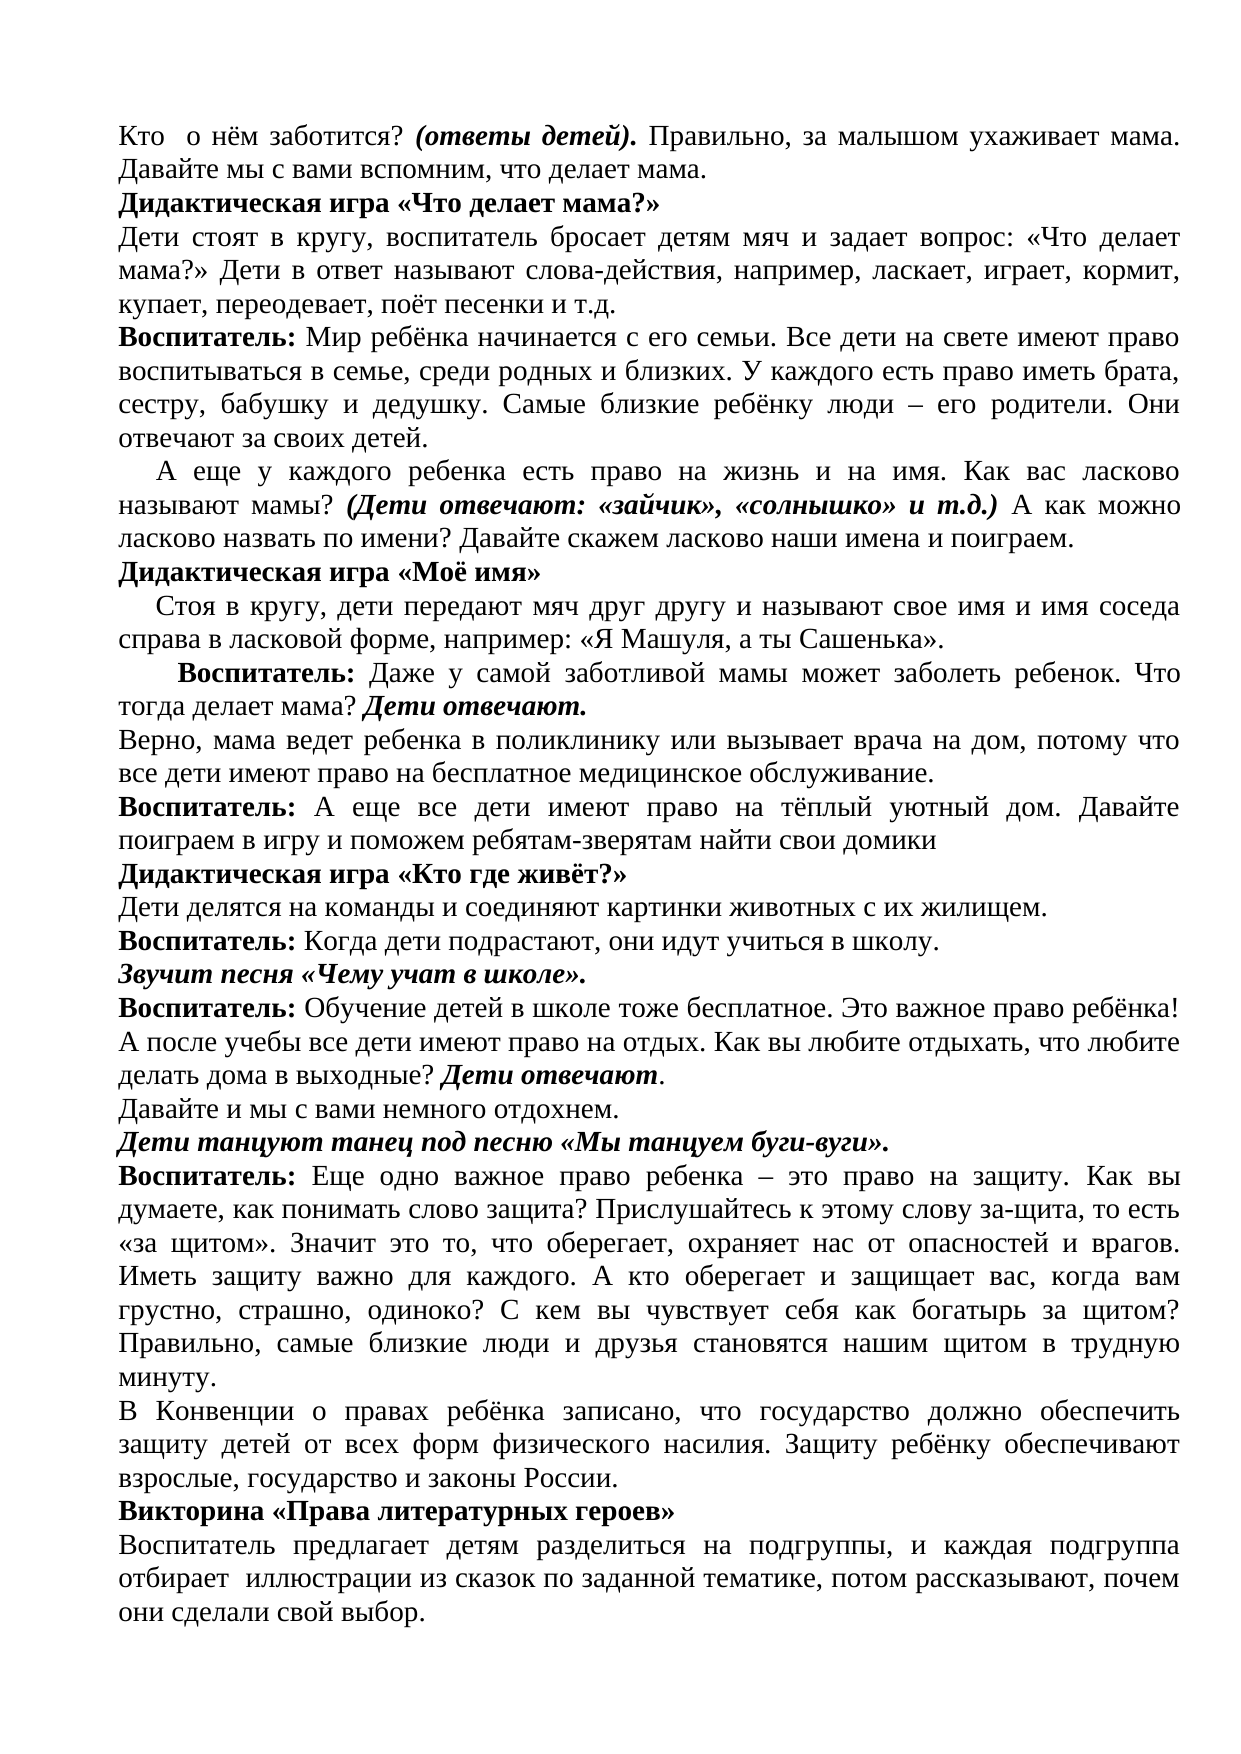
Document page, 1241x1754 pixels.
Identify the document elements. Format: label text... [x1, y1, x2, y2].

text Дидактическая игра «Кто где живёт?» [118, 856, 1181, 889]
text Воспитатель: А еще все дети имеют право на тёплый уютный дом. Давайте поиграем в игру и поможем ребятам-зверятам найти свои домики [118, 789, 1181, 856]
text Дидактическая игра «Моё имя» [118, 554, 1181, 588]
text Викторина «Права литературных героев» [118, 1493, 1181, 1527]
text Воспитатель: Даже у самой заботливой мамы может заболеть ребенок. Что тогда делает мама? Дети отвечают. [118, 655, 1181, 722]
text Дидактическая игра «Что делает мама?» [118, 185, 1181, 219]
text А еще у каждого ребенка есть право на жизнь и на имя. Как вас ласково называют мамы? (Дети отвечают: «зайчик», «солнышко» и т.д.) А как можно ласково назвать по имени? Давайте скажем ласково наши имена и поиграем. [118, 453, 1181, 554]
text Дети делятся на команды и соединяют картинки животных с их жилищем. [118, 889, 1181, 923]
text Стоя в кругу, дети передают мяч друг другу и называют свое имя и имя соседа справа в ласковой форме, например: «Я Машуля, а ты Сашенька». [118, 588, 1181, 655]
text Воспитатель: Мир ребёнка начинается с его семьи. Все дети на свете имеют право воспитываться в семье, среди родных и близких. У каждого есть право иметь брата, сестру, бабушку и дедушку. Самые близкие ребёнку люди – его родители. Они отвечают за своих детей. [118, 319, 1181, 453]
text Дети стоят в кругу, воспитатель бросает детям мяч и задает вопрос: «Что делает мама?» Дети в ответ называют слова-действия, например, ласкает, играет, кормит, купает, переодевает, поёт песенки и т.д. [118, 219, 1181, 319]
text Воспитатель: Еще одно важное право ребенка – это право на защиту. Как вы думаете, как понимать слово защита? Прислушайтесь к этому слову за-щита, то есть «за щитом». Значит это то, что оберегает, охраняет нас от опасностей и врагов. Иметь защиту важно для каждого. А кто оберегает и защищает вас, когда вам грустно, страшно, одиноко? С кем вы чувствует себя как богатырь за щитом? Правильно, самые близкие люди и друзья становятся нашим щитом в трудную минуту. [118, 1158, 1181, 1393]
text Звучит песня «Чему учат в школе». [118, 957, 1181, 990]
text Дети танцуют танец под песню «Мы танцуем буги-вуги». [118, 1124, 1181, 1158]
text Верно, мама ведет ребенка в поликлинику или вызывает врача на дом, потому что все дети имеют право на бесплатное медицинское обслуживание. [118, 722, 1181, 789]
text Воспитатель: Обучение детей в школе тоже бесплатное. Это важное право ребёнка! А после учебы все дети имеют право на отдых. Как вы любите отдыхать, что любите делать дома в выходные? Дети отвечают. [118, 990, 1181, 1091]
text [118, 118, 1181, 185]
text Воспитатель: Когда дети подрастают, они идут учиться в школу. [118, 923, 1181, 957]
text Воспитатель предлагает детям разделиться на подгруппы, и каждая подгруппа отбирает иллюстрации из сказок по заданной тематике, потом рассказывают, почем они сделали свой выбор. [118, 1527, 1181, 1627]
text Давайте и мы с вами немного отдохнем. [118, 1091, 1181, 1124]
text В Конвенции о правах ребёнка записано, что государство должно обеспечить защиту детей от всех форм физического насилия. Защиту ребёнку обеспечивают взрослые, государство и законы России. [118, 1393, 1181, 1493]
